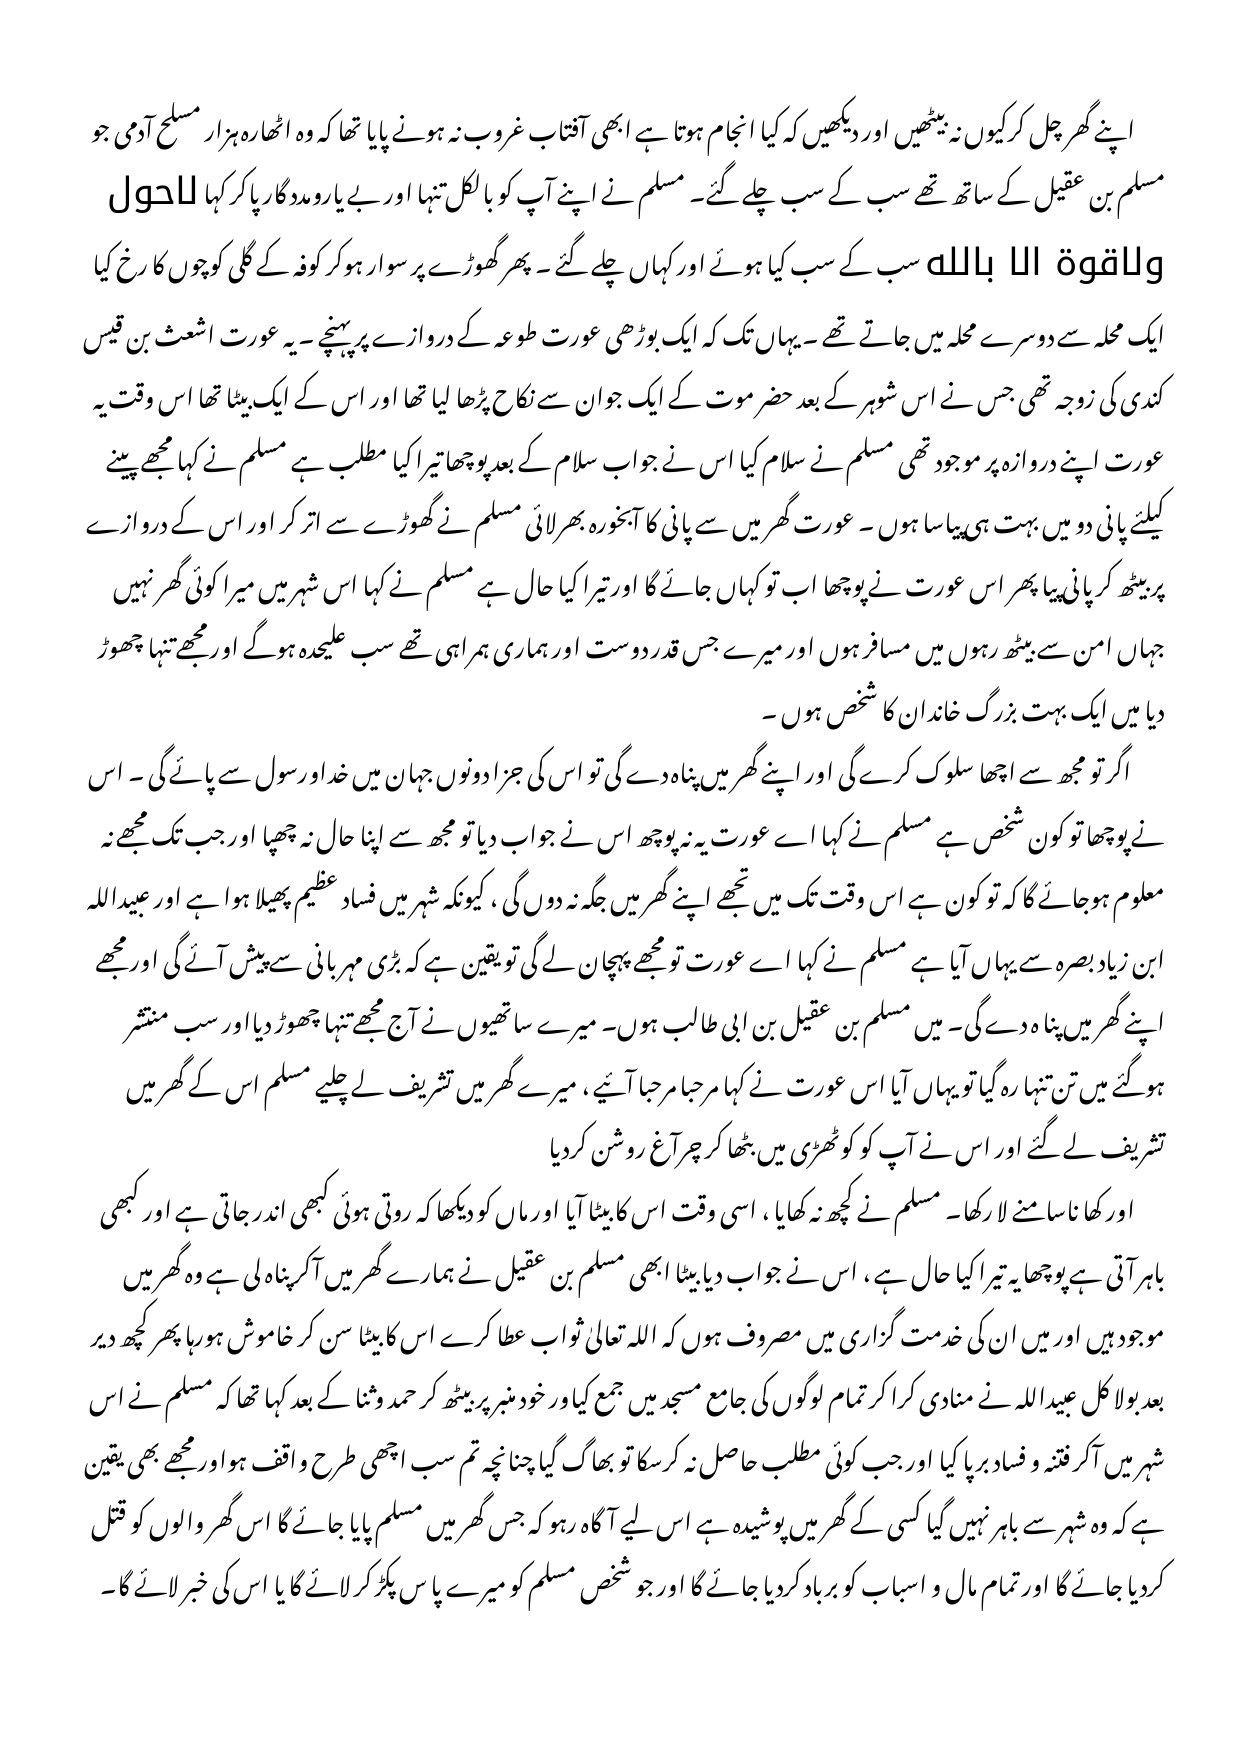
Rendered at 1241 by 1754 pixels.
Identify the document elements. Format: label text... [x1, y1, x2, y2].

text اگر تو مجھ سے اچھا سلوک کرے گی اور اپنے گھر میں پناہ دے گی تو اس کی جزا دونوں جہان میں خداورسول سے پائے گی ۔ اس نے پوچھا تو کون شخص ہے مسلم نے کہا اے عورت یہ نہ پوچھ اس نے جواب دیا تو مجھ سے اپنا حال نہ چھپا اور جب تک مجھے نہ معلوم ہوجائے گا کہ تو کون ہے اس وقت تک میں تجھے اپنے گھر میں جگہ نہ دوں گی ، کیونکہ شہر میں فساد عظیم پھیلا ہوا ہے اور عبیداللہ ابن زیاد بصرہ سے یہاں آیا ہے مسلم نے کہا اے عورت تو مجھے پہچان لے گی تو یقین ہے کہ بڑی مہربانی سے پیش آئے گی اور مجھے اپنے گھر میں پنا ہ دے گی۔ میں مسلم بن عقیل بن ابی طالب ہوں۔ میرے ساتھیوں نے آج مجھے تنہا چھوڑ دیااور سب منتشر ہوگئے میں تن تنہا رہ گیا تو یہاں آیا اس عورت نے کہا مرحبا مرحبا آئیے ، میرے گھر میں تشریف لے چلیے مسلم اس کے گھر میں تشریف لے گئے اور اس نے آپ کو کوٹھڑی میں بٹھا کر چرآغ روشن کردیا [75, 736, 1165, 1173]
text اپنے گھر چل کرکیوں نہ بیٹھیں اور دیکھیں کہ کیا انجام ہوتا ہے ابھی آفتاب غروب نہ ہونے پایا تھا کہ وہ اٹھارہ ہزار مسلح آدمی جو مسلم بن عقیل کے ساتھ تھے سب کے سب چلے گئے۔ مسلم نے اپنے آپ کو بالکل تنہا اور بے یارومدد گار پاکر کہا لاحول ولاقوة الا بالله سب کے سب کیا ہوئے اور کہاں چلے گئے ۔ پھر گھوڑے پر سوار ہوکر کوفہ کے گلی کوچوں کا رخ کیا ایک محلہ سے دوسرے محلہ میں جاتے تھے ۔ یہاں تک کہ ایک بوڑھی عورت طوعہ کے دروازے پر پہنچے ۔ یہ عورت اشعث بن قیس کندی کی زوجہ تھی جس نے اس شوہر کے بعد حضر موت کے ایک جوان سے نکاح پڑھا لیا تھا اور اس کے ایک بیٹا تھا اس وقت یہ عورت اپنے دروازہ پر موجود تھی مسلم نے سلام کیا اس نے جواب سلام کے بعد پوچھا تیرا کیا مطلب ہے مسلم نے کہا مجھے پینے کیلئے پانی دو میں بہت ہی پیاسا ہوں ۔ عورت گھر میں سے پانی کا آبخورہ بھرلائی مسلم نے گھوڑے سے اتر کر اور اس کے دروازے پر بیٹھ کر پانی پیا پھر اس عورت نے پوچھا اب تو کہاں جائے گا اور تیرا کیا حال ہے مسلم نے کہا اس شہر میں میرا کوئی گھر نہیں جہاں امن سے بیٹھ رہوں میں مسافر ہوں اور میرے جس قدر دوست اور ہماری ہمراہی تھے سب علیحدہ ہوگے اور مجھے تنہا چھوڑ دیا میں ایک بہت بزرگ خاندان کا شخص ہوں ۔ [75, 94, 1165, 736]
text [75, 1173, 1165, 1611]
